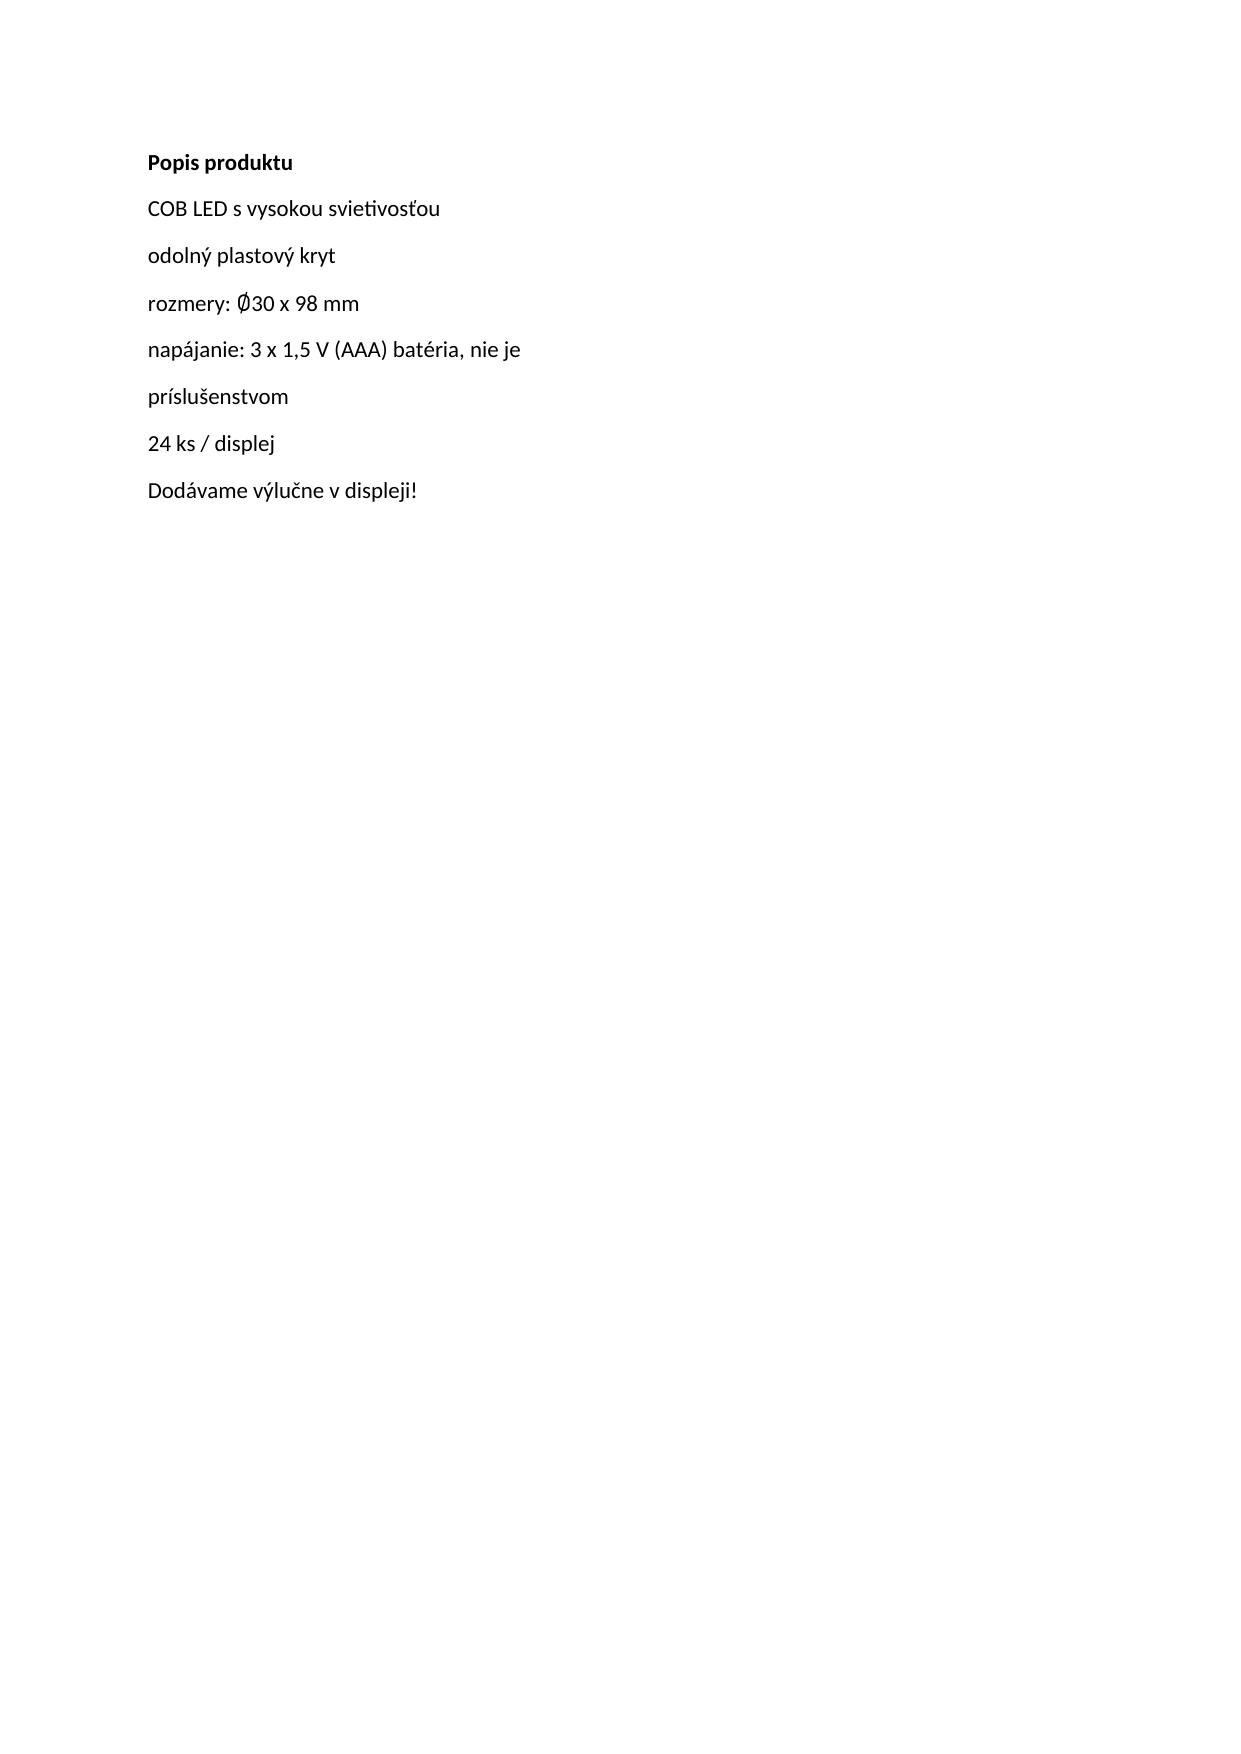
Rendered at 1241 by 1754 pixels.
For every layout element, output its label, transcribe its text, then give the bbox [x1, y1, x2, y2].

text rozmery: ∅30 x 98 mm [148, 288, 1093, 317]
text odolný plastový kryt [148, 241, 1093, 269]
text príslušenstvom [148, 382, 1093, 410]
text 24 ks / displej [148, 429, 1093, 457]
text Dodávame výlučne v displeji! [148, 476, 1093, 504]
text Popis produktu [148, 148, 1093, 176]
text napájanie: 3 x 1,5 V (AAA) batéria, nie je [148, 336, 1093, 363]
text COB LED s vysokou svietivosťou [148, 194, 1093, 222]
